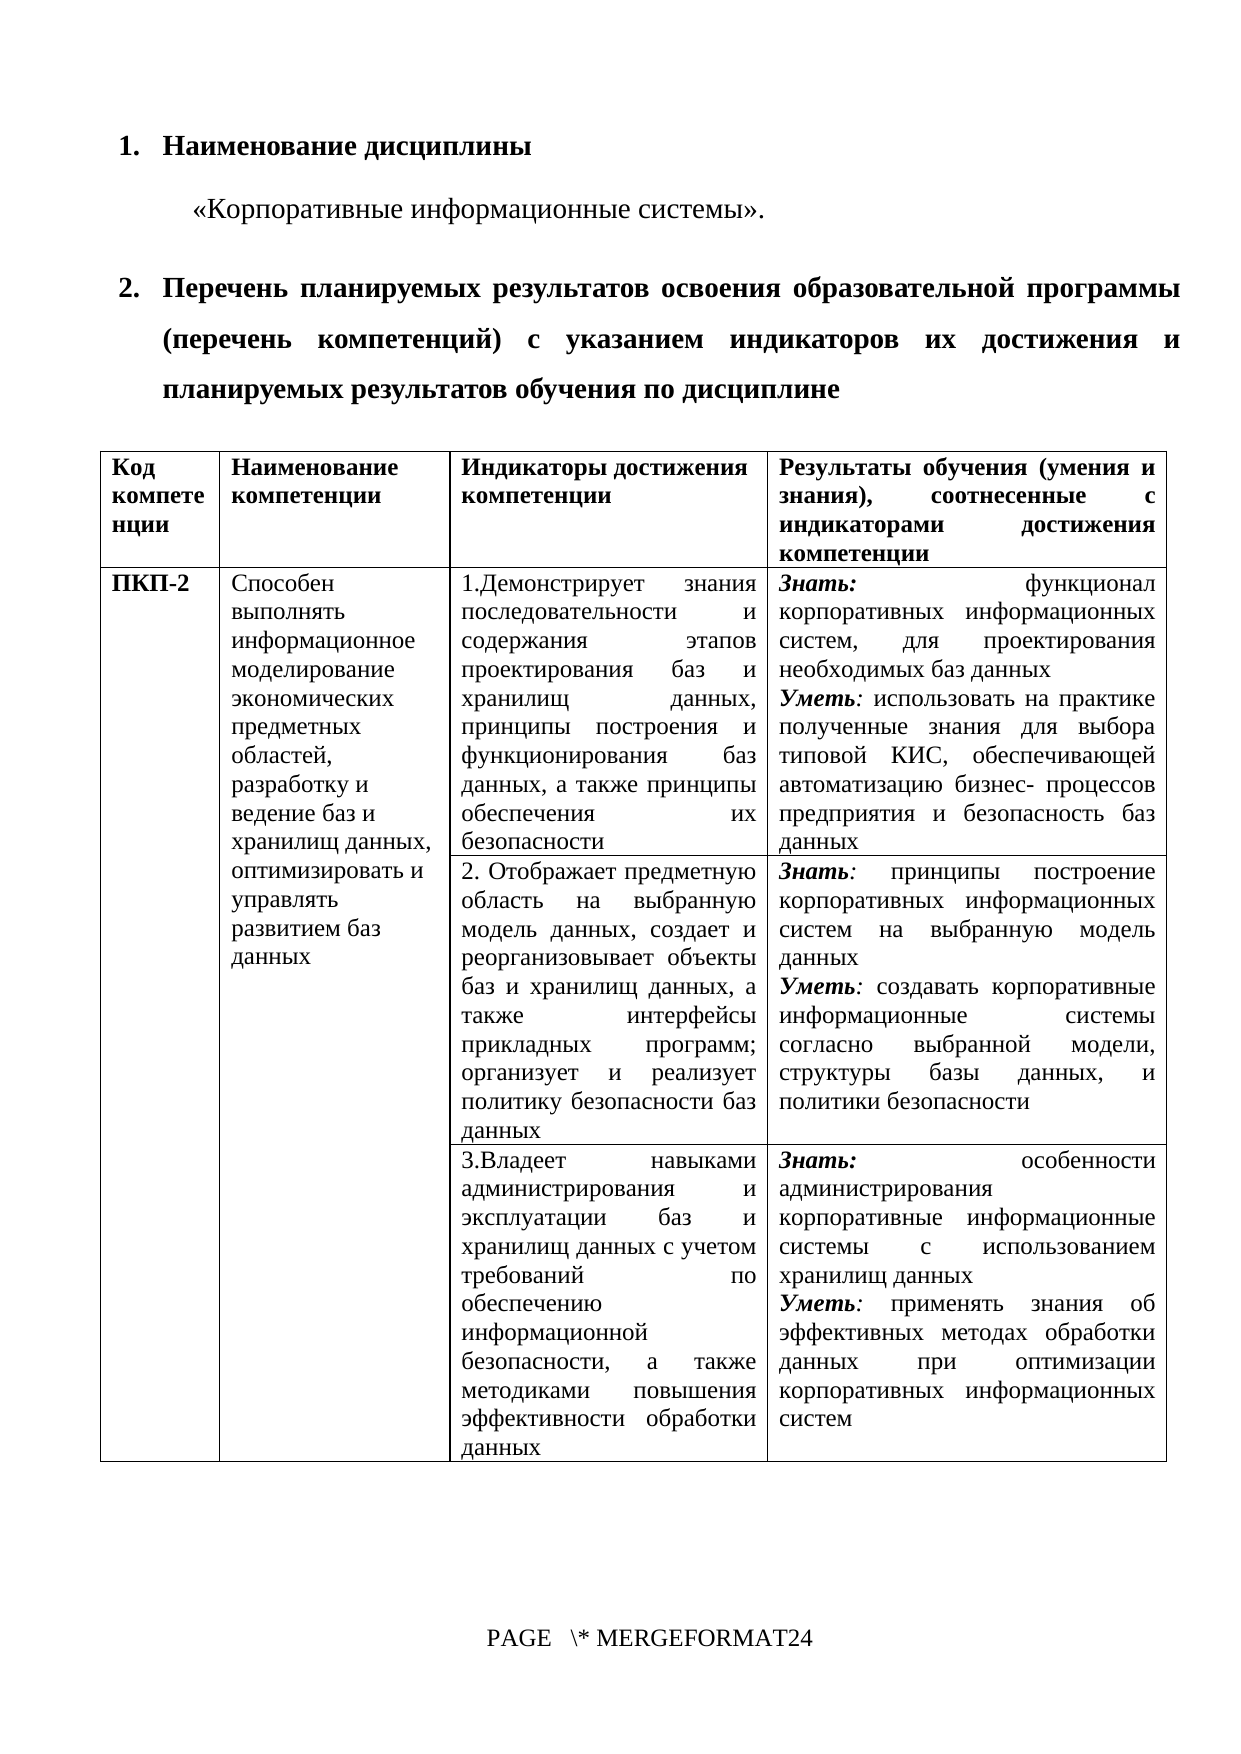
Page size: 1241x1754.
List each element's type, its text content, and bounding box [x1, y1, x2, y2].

subtitle Наименование дисциплины [118, 128, 1181, 162]
table_cell ПКП-2 [101, 568, 219, 1461]
table_cell Способен выполнять информационное моделирование экономических предметных областей, разработку и ведение баз и хранилищ данных, оптимизировать и управлять развитием баз данных [220, 568, 449, 1461]
text «Корпоративные информационные системы». [118, 191, 1181, 224]
table_cell Знать: особенности администрирования корпоративные информационные системы с использованием хранилищ данных Уметь: применять знания об эффективных методах обработки данных при оптимизации корпоративных информационных систем [768, 1145, 1166, 1461]
table_cell 2. Отображает предметную область на выбранную модель данных, создает и реорганизовывает объекты баз и хранилищ данных, а также интерфейсы прикладных программ; организует и реализует политику безопасности баз данных [451, 856, 767, 1144]
table_cell Знать: принципы построение корпоративных информационных систем на выбранную модель данных Уметь: создавать корпоративные информационные системы согласно выбранной модели, структуры базы данных, и политики безопасности [768, 856, 1166, 1144]
table_header Наименование компетенции [220, 452, 449, 567]
table_header Код компетенции [101, 452, 219, 567]
table_header Результаты обучения (умения и знания), соотнесенные с индикаторами достижения компетенции [768, 452, 1166, 567]
table_cell Знать: функционал корпоративных информационных систем, для проектирования необходимых баз данных Уметь: использовать на практике полученные знания для выбора типовой КИС, обеспечивающей автоматизацию бизнес- процессов предприятия и безопасность баз данных [768, 568, 1166, 855]
table_cell 3.Владеет навыками администрирования и эксплуатации баз и хранилищ данных с учетом требований по обеспечению информационной безопасности, а также методиками повышения эффективности обработки данных [451, 1145, 767, 1461]
table_header Индикаторы достижения компетенции [451, 452, 767, 567]
subtitle Перечень планируемых результатов освоения образовательной программы (перечень компетенций) с указанием индикаторов их достижения и планируемых результатов обучения по дисциплине [118, 271, 1181, 405]
table_cell 1.Демонстрирует знания последовательности и содержания этапов проектирования баз и хранилищ данных, принципы построения и функционирования баз данных, а также принципы обеспечения их безопасности [451, 568, 767, 855]
